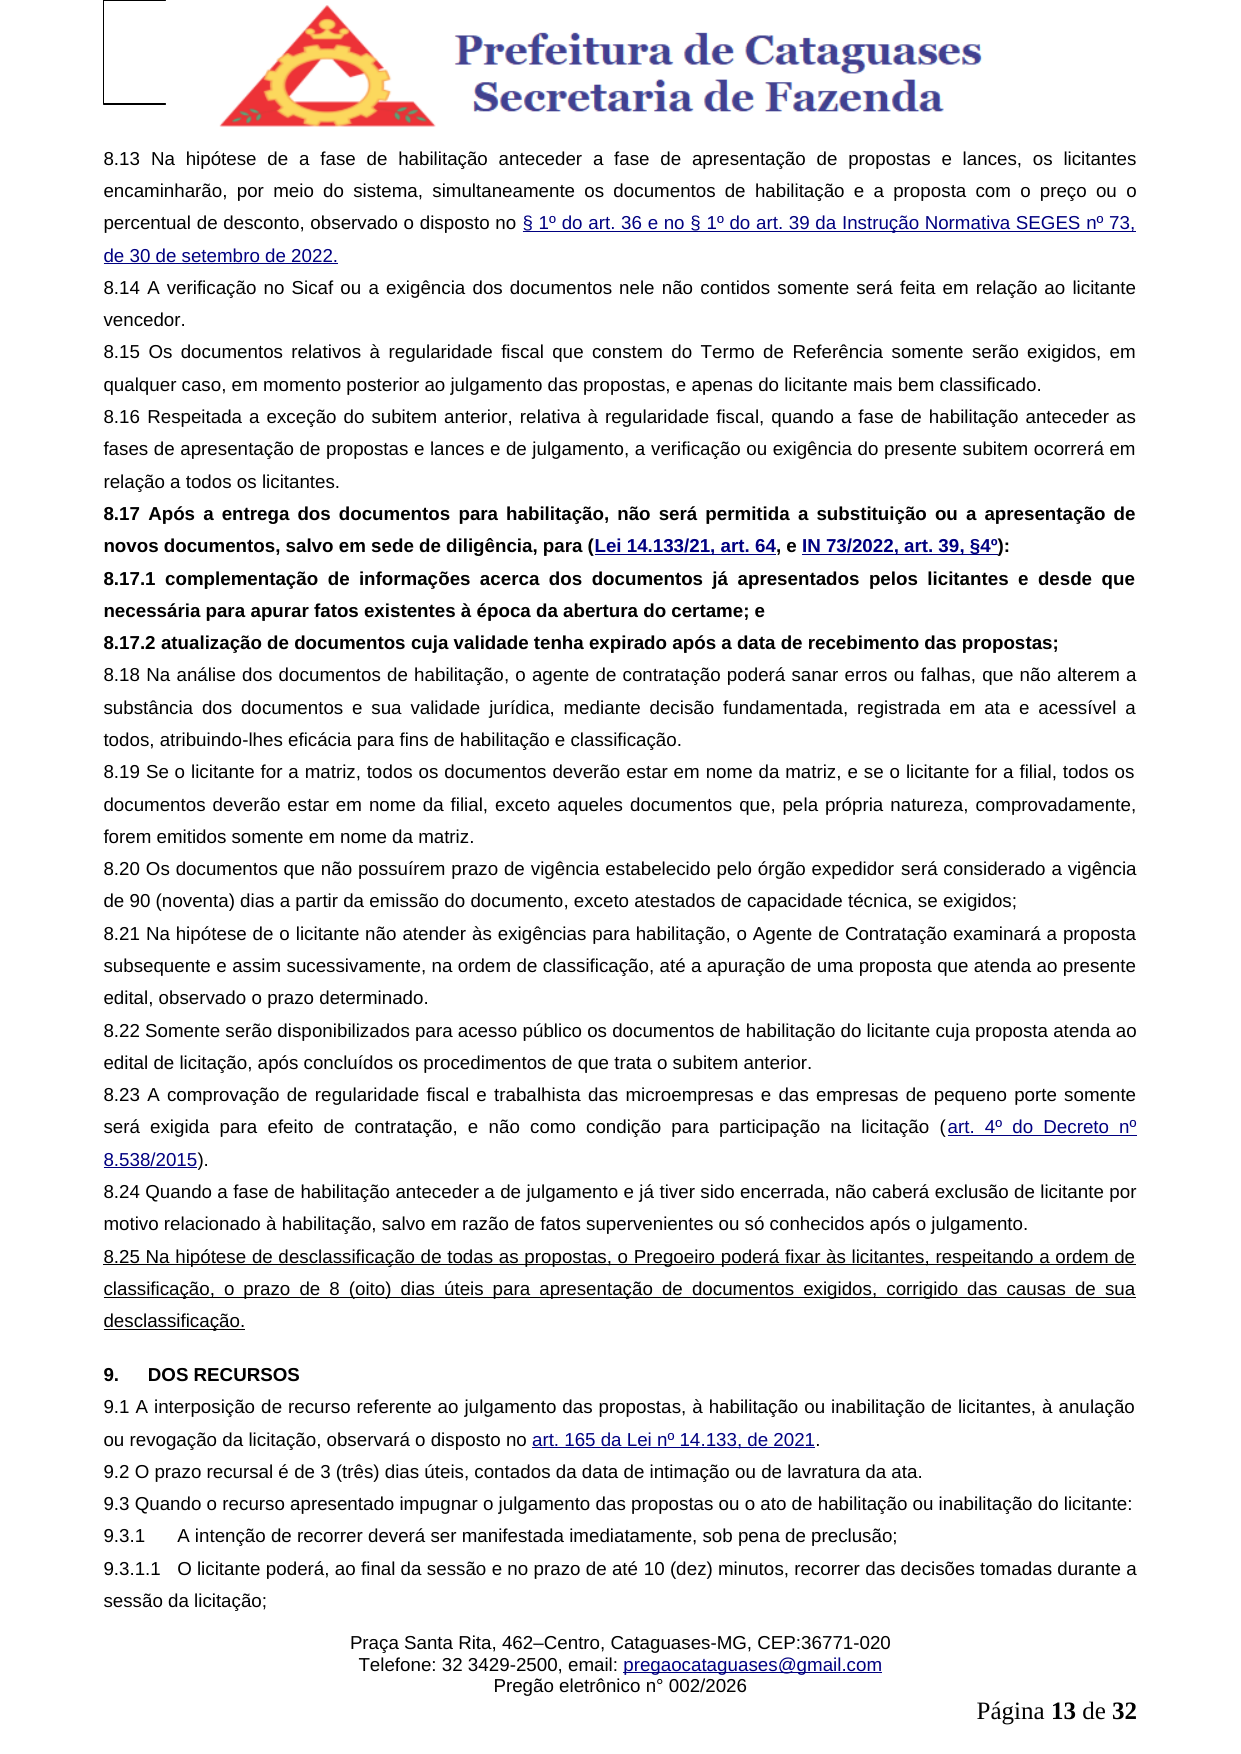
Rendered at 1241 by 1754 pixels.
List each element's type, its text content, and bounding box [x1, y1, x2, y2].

picture [165, 0, 1075, 148]
list A intenção de recorrer deverá ser manifestada imediatamente, sob pena de preclusão; [103, 1525, 1137, 1547]
text 9.3 Quando o recurso apresentado impugnar o julgamento das propostas ou o ato de habilitação ou inabilitação do licitante: [103, 1493, 1137, 1514]
list 8.20 Os documentos que não possuírem prazo de vigência estabelecido pelo órgão expedidor será considerado a vigência de 90 (noventa) dias a partir da emissão do documento, exceto atestados de capacidade técnica, se exigidos; [103, 858, 1137, 912]
list 8.15 Os documentos relativos à regularidade fiscal que constem do Termo de Referência somente serão exigidos, em qualquer caso, em momento posterior ao julgamento das propostas, e apenas do licitante mais bem classificado. [103, 341, 1137, 395]
list DOS RECURSOS [103, 1364, 1137, 1385]
list 8.17.1 complementação de informações acerca dos documentos já apresentados pelos licitantes e desde que necessária para apurar fatos existentes à época da abertura do certame; e [103, 567, 1137, 621]
text 9.1 A interposição de recurso referente ao julgamento das propostas, à habilitação ou inabilitação de licitantes, à anulação ou revogação da licitação, observará o disposto no art. 165 da Lei nº 14.133, de 2021. [103, 1396, 1137, 1450]
list 8.18 Na análise dos documentos de habilitação, o agente de contratação poderá sanar erros ou falhas, que não alterem a substância dos documentos e sua validade jurídica, mediante decisão fundamentada, registrada em ata e acessível a todos, atribuindo-lhes eﬁcácia para fins de habilitação e classificação. [103, 664, 1137, 750]
list 8.23 A comprovação de regularidade fiscal e trabalhista das microempresas e das empresas de pequeno porte somente será exigida para efeito de contratação, e não como condição para participação na licitação (art. 4º do Decreto nº 8.538/2015). [103, 1084, 1137, 1170]
list 8.17 Após a entrega dos documentos para habilitação, não será permitida a substituição ou a apresentação de novos documentos, salvo em sede de diligência, para (Lei 14.133/21, art. 64, e IN 73/2022, art. 39, §4º): [103, 503, 1137, 557]
list O licitante poderá, ao final da sessão e no prazo de até 10 (dez) minutos, recorrer das decisões tomadas durante a sessão da licitação; [103, 1558, 1137, 1611]
text 9.2 O prazo recursal é de 3 (três) dias úteis, contados da data de intimação ou de lavratura da ata. [103, 1461, 1137, 1482]
list 8.17.2 atualização de documentos cuja validade tenha expirado após a data de recebimento das propostas; [103, 632, 1137, 653]
list 8.22 Somente serão disponibilizados para acesso público os documentos de habilitação do licitante cuja proposta atenda ao edital de licitação, após concluídos os procedimentos de que trata o subitem anterior. [103, 1019, 1137, 1073]
list 8.16 Respeitada a exceção do subitem anterior, relativa à regularidade fiscal, quando a fase de habilitação anteceder as fases de apresentação de propostas e lances e de julgamento, a verificação ou exigência do presente subitem ocorrerá em relação a todos os licitantes. [103, 406, 1137, 492]
list 8.25 Na hipótese de desclassificação de todas as propostas, o Pregoeiro poderá fixar às licitantes, respeitando a ordem de classificação, o prazo de 8 (oito) dias úteis para apresentação de documentos exigidos, corrigido das causas de sua desclassificação. [103, 1245, 1137, 1332]
list 8.19 Se o licitante for a matriz, todos os documentos deverão estar em nome da matriz, e se o licitante for a filial, todos os documentos deverão estar em nome da filial, exceto aqueles documentos que, pela própria natureza, comprovadamente, forem emitidos somente em nome da matriz. [103, 761, 1137, 847]
list 8.13 Na hipótese de a fase de habilitação anteceder a fase de apresentação de propostas e lances, os licitantes encaminharão, por meio do sistema, simultaneamente os documentos de habilitação e a proposta com o preço ou o percentual de desconto, observado o disposto no § 1º do art. 36 e no § 1º do art. 39 da Instrução Normativa SEGES nº 73, de 30 de setembro de 2022. [103, 147, 1137, 266]
list 8.14 A verificação no Sicaf ou a exigência dos documentos nele não contidos somente será feita em relação ao licitante vencedor. [103, 277, 1137, 331]
list 8.21 Na hipótese de o licitante não atender às exigências para habilitação, o Agente de Contratação examinará a proposta subsequente e assim sucessivamente, na ordem de classificação, até a apuração de uma proposta que atenda ao presente edital, observado o prazo determinado. [103, 922, 1137, 1009]
list 8.24 Quando a fase de habilitação anteceder a de julgamento e já tiver sido encerrada, não caberá exclusão de licitante por motivo relacionado à habilitação, salvo em razão de fatos supervenientes ou só conhecidos após o julgamento. [103, 1181, 1137, 1235]
